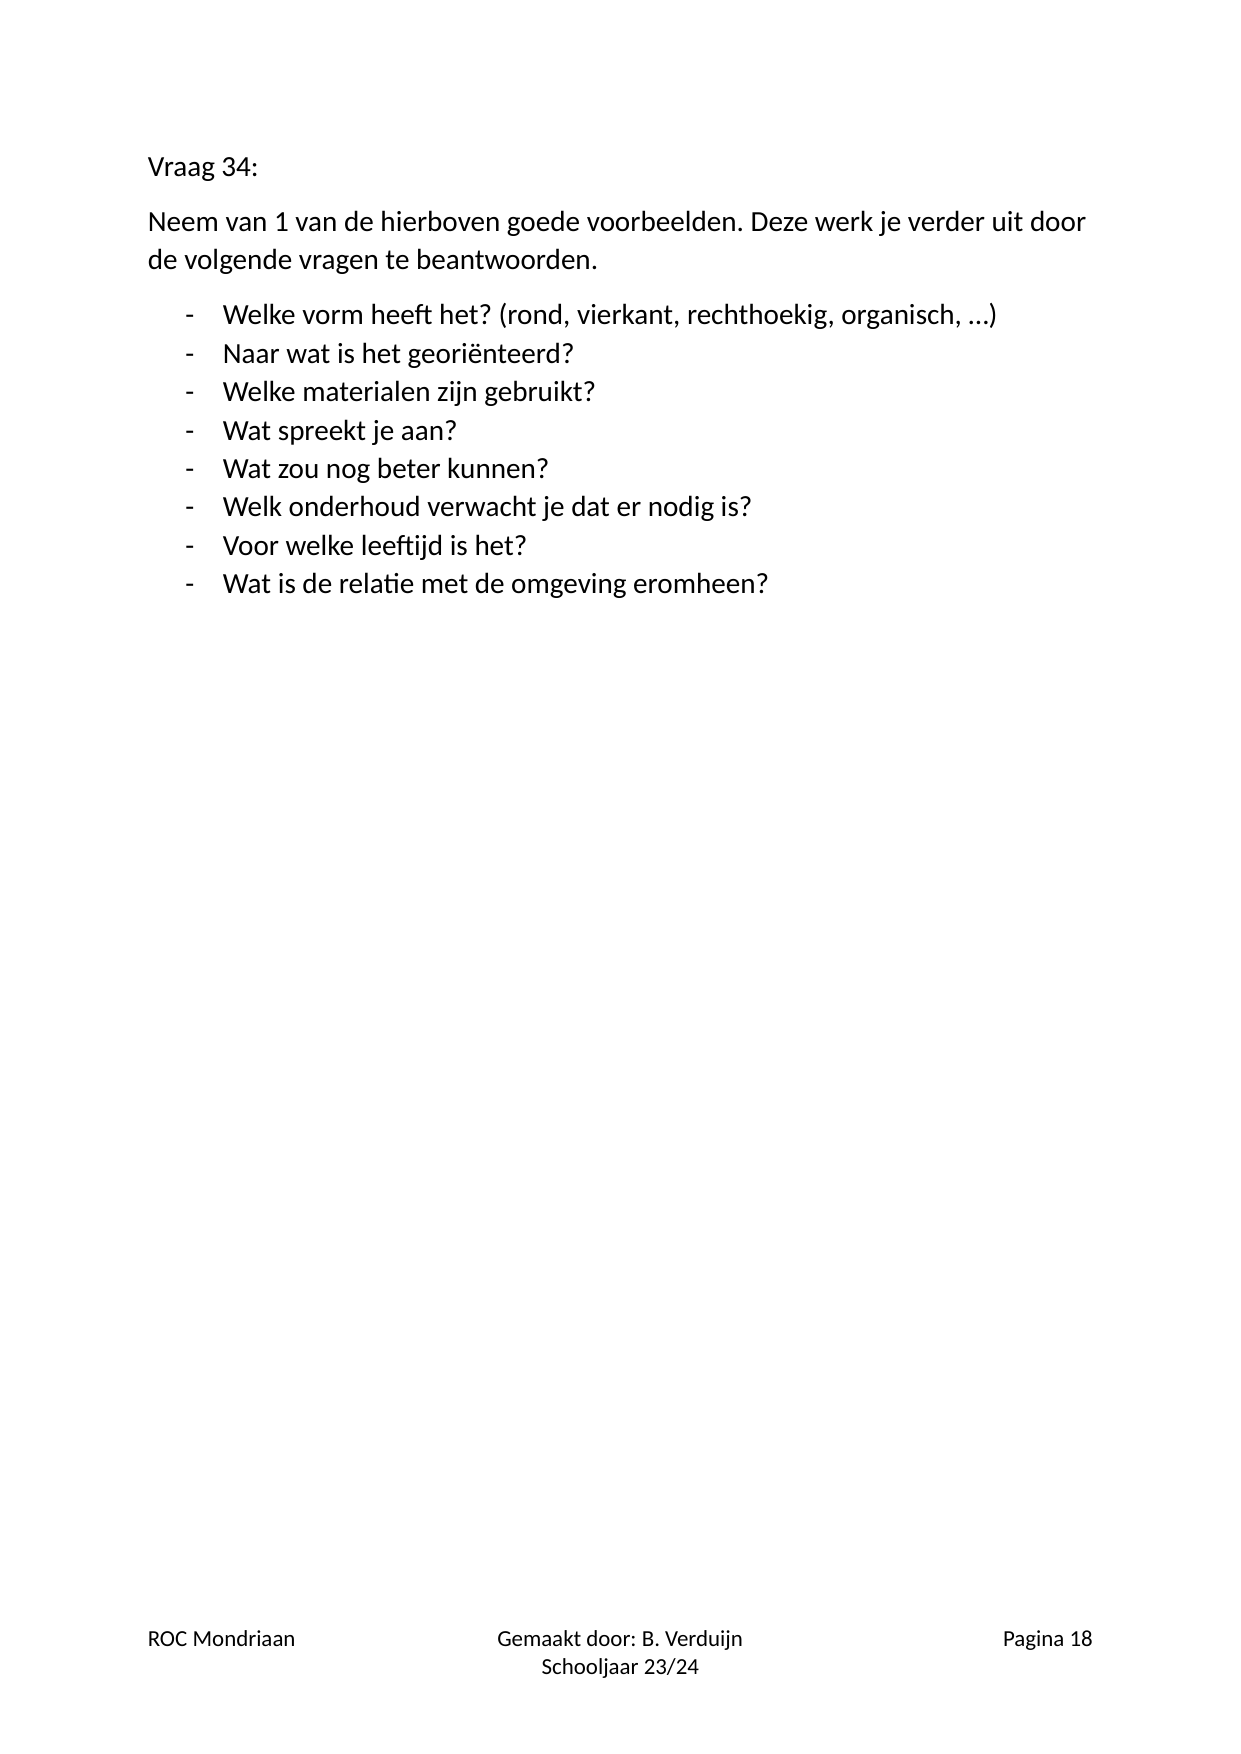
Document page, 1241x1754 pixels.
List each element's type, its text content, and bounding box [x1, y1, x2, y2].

list Wat zou nog beter kunnen? [185, 450, 1093, 486]
list Wat is de relatie met de omgeving eromheen? [185, 565, 1093, 601]
list Welke materialen zijn gebruikt? [185, 373, 1093, 409]
list Wat spreekt je aan? [185, 412, 1093, 447]
list Voor welke leeftijd is het? [185, 527, 1093, 562]
list Welke vorm heeft het? (rond, vierkant, rechthoekig, organisch, …) [185, 296, 1093, 332]
list Naar wat is het georiënteerd? [185, 335, 1093, 370]
list Welk onderhoud verwacht je dat er nodig is? [185, 488, 1093, 524]
text Vraag 34: [148, 148, 1093, 183]
text Neem van 1 van de hierboven goede voorbeelden. Deze werk je verder uit door de volgende vragen te beantwoorden. [148, 203, 1093, 277]
